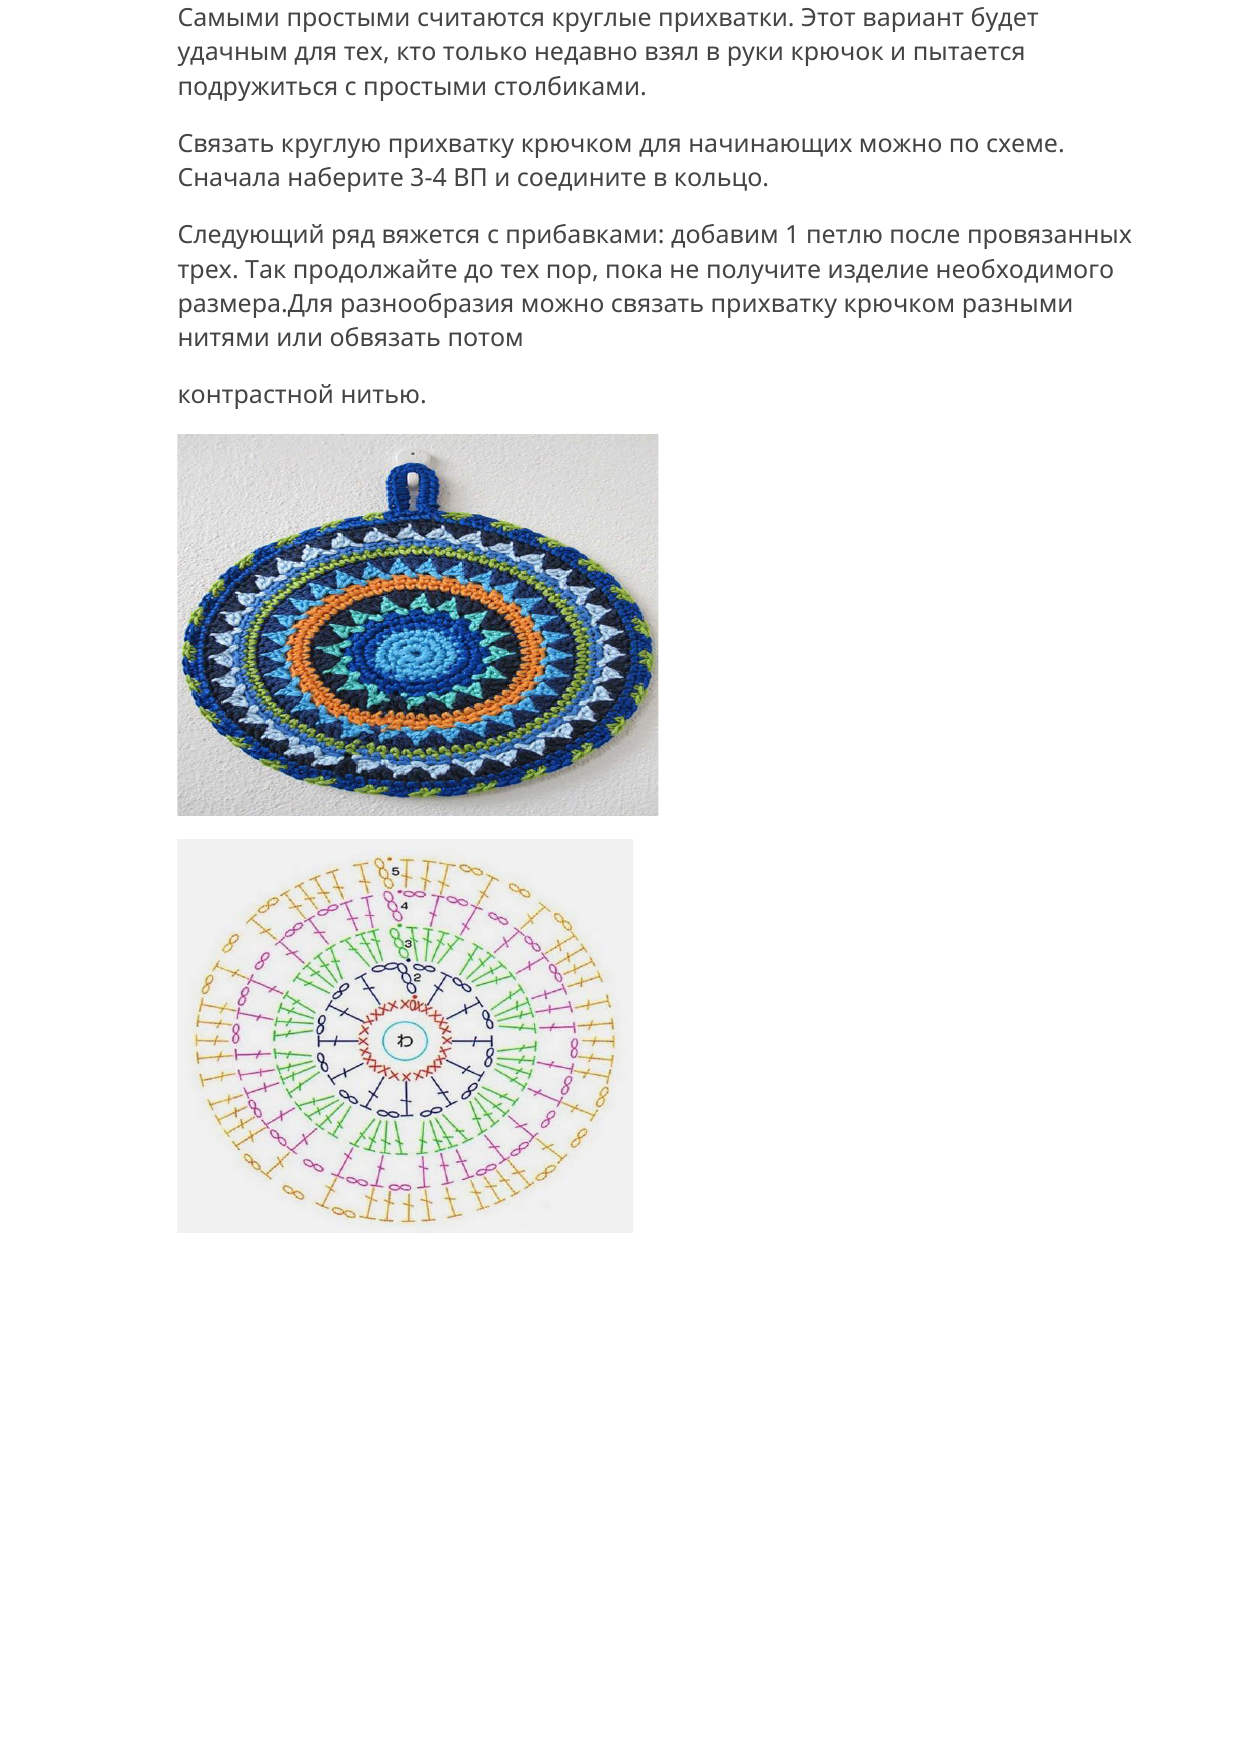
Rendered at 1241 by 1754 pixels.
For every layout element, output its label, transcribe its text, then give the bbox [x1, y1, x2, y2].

picture [177, 434, 659, 816]
text Самыми простыми считаются круглые прихватки. Этот вариант будет удачным для тех, кто только недавно взял в руки крючок и пытается подружиться с простыми столбиками. [177, 0, 1152, 102]
picture [177, 839, 634, 1233]
text контрастной нитью. [177, 377, 1152, 411]
text Следующий ряд вяжется с прибавками: добавим 1 петлю после провязанных трех. Так продолжайте до тех пор, пока не получите изделие необходимого размера.Для разнообразия можно связать прихватку крючком разными нитями или обвязать потом [177, 217, 1152, 353]
text Связать круглую прихватку крючком для начинающих можно по схеме. Сначала наберите 3-4 ВП и соедините в кольцо. [177, 126, 1152, 194]
